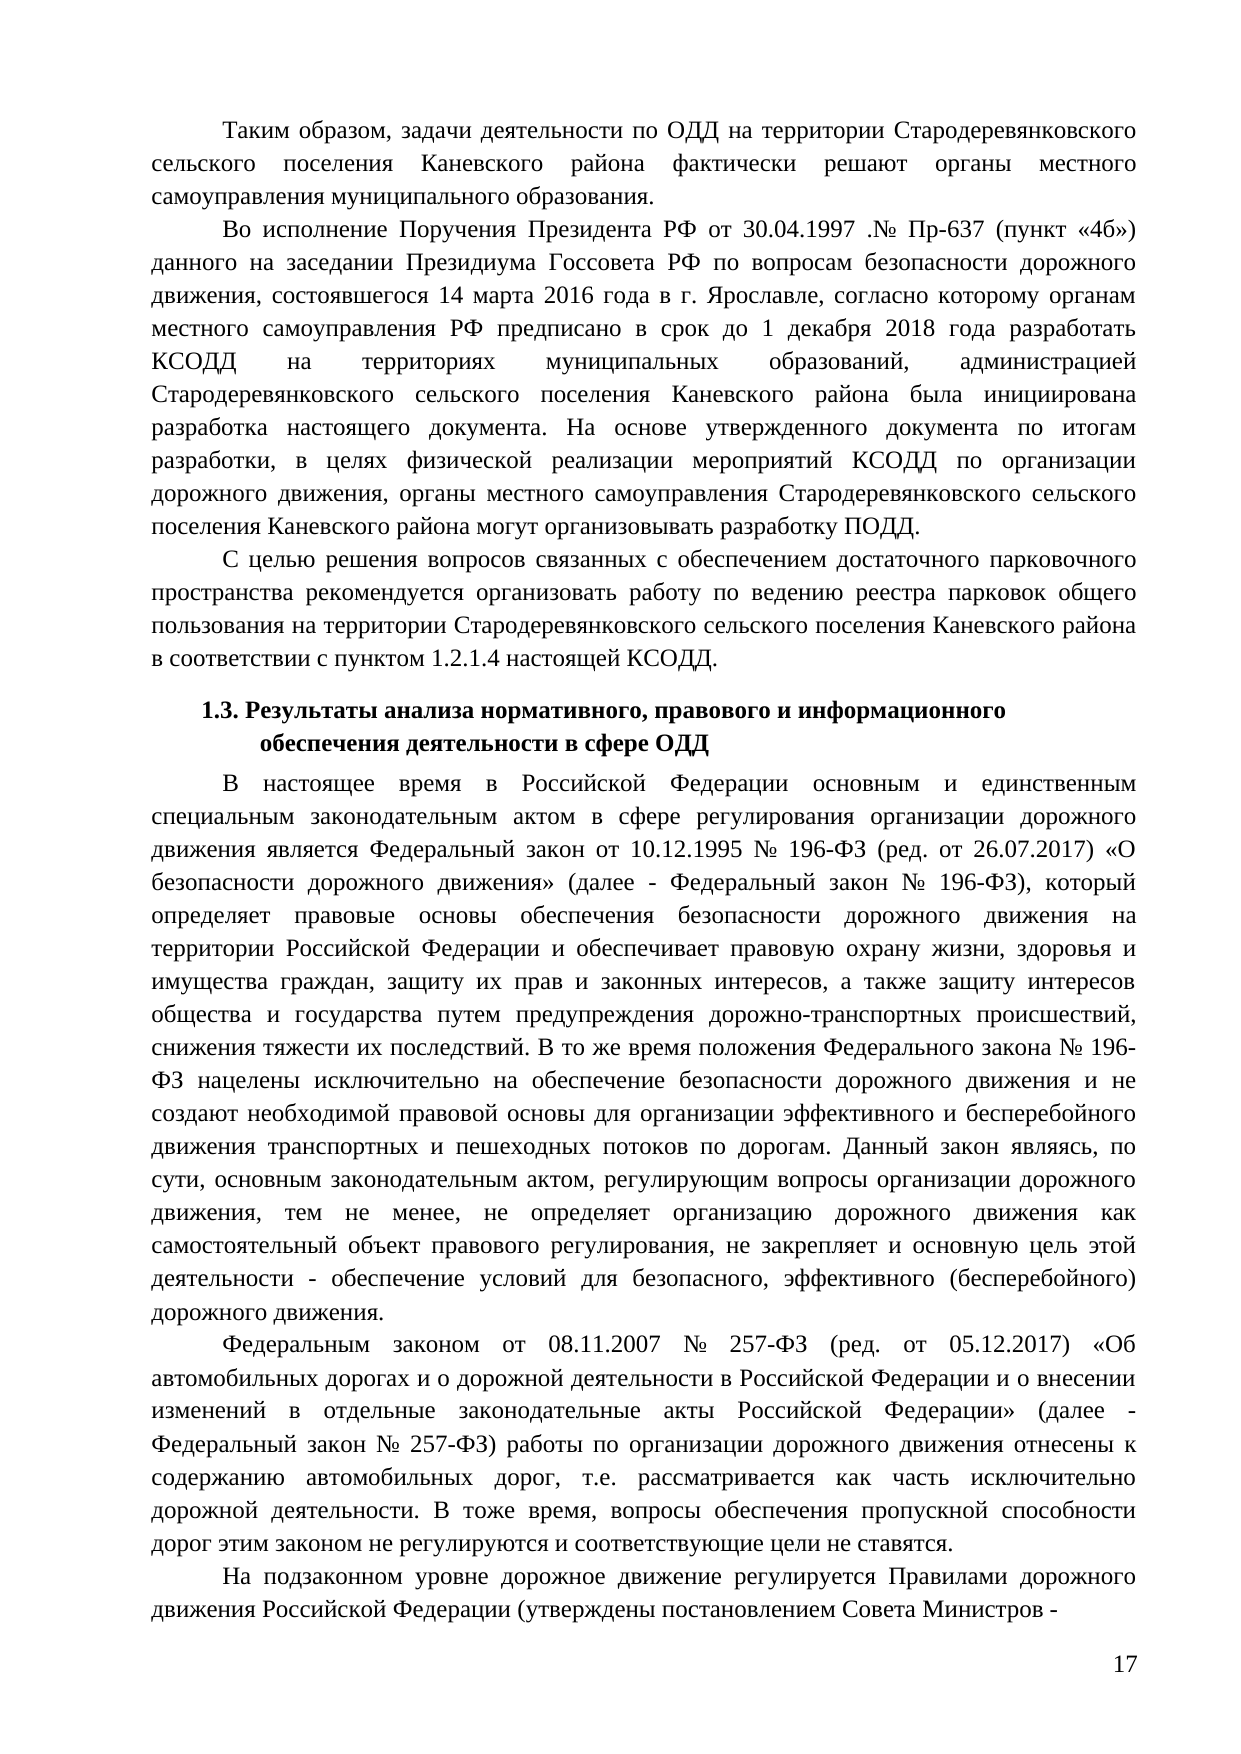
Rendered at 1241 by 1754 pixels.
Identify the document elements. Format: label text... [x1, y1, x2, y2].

text Таким образом, задачи деятельности по ОДД на территории Стародеревянковского сельского поселения Каневского района фактически решают органы местного самоуправления муниципального образования. [151, 112, 1137, 211]
text 17 [1113, 1652, 1138, 1677]
text С целью решения вопросов связанных с обеспечением достаточного парковочного пространства рекомендуется организовать работу по ведению реестра парковок общего пользования на территории Стародеревянковского сельского поселения Каневского района в соответствии с пунктом 1.2.1.4 настоящей КСОДД. [151, 541, 1137, 673]
text Во исполнение Поручения Президента РФ от 30.04.1997 .№ Пр-637 (пункт «4б») данного на заседании Президиума Госсовета РФ по вопросам безопасности дорожного движения, состоявшегося 14 марта 2016 года в г. Ярославле, согласно которому органам местного самоуправления РФ предписано в срок до 1 декабря 2018 года разработать КСОДД на территориях муниципальных образований, администрацией Стародеревянковского сельского поселения Каневского района была инициирована разработка настоящего документа. На основе утвержденного документа по итогам разработки, в целях физической реализации мероприятий КСОДД по организации дорожного движения, органы местного самоуправления Стародеревянковского сельского поселения Каневского района могут организовывать разработку ПОДД. [151, 211, 1137, 541]
text В настоящее время в Российской Федерации основным и единственным специальным законодательным актом в сфере регулирования организации дорожного движения является Федеральный закон от 10.12.1995 № 196-ФЗ (ред. от 26.07.2017) «О безопасности дорожного движения» (далее - Федеральный закон № 196-ФЗ), который определяет правовые основы обеспечения безопасности дорожного движения на территории Российской Федерации и обеспечивает правовую охрану жизни, здоровья и имущества граждан, защиту их прав и законных интересов, а также защиту интересов общества и государства путем предупреждения дорожно-транспортных происшествий, снижения тяжести их последствий. В то же время положения Федерального закона № 196- ФЗ нацелены исключительно на обеспечение безопасности дорожного движения и не создают необходимой правовой основы для организации эффективного и бесперебойного движения транспортных и пешеходных потоков по дорогам. Данный закон являясь, по сути, основным законодательным актом, регулирующим вопросы организации дорожного движения, тем не менее, не определяет организацию дорожного движения как самостоятельный объект правового регулирования, не закрепляет и основную цель этой деятельности - обеспечение условий для безопасного, эффективного (бесперебойного) дорожного движения. [151, 765, 1137, 1327]
text 1.3. Результаты анализа нормативного, правового и информационного обеспечения деятельности в сфере ОДД [201, 691, 1137, 758]
text Федеральным законом от 08.11.2007 № 257-ФЗ (ред. от 05.12.2017) «Об автомобильных дорогах и о дорожной деятельности в Российской Федерации и о внесении изменений в отдельные законодательные акты Российской Федерации» (далее - Федеральный закон № 257-ФЗ) работы по организации дорожного движения отнесены к содержанию автомобильных дорог, т.е. рассматривается как часть исключительно дорожной деятельности. В тоже время, вопросы обеспечения пропускной способности дорог этим законом не регулируются и соответствующие цели не ставятся. [151, 1327, 1137, 1558]
text На подзаконном уровне дорожное движение регулируется Правилами дорожного движения Российской Федерации (утверждены постановлением Совета Министров - [151, 1558, 1137, 1624]
